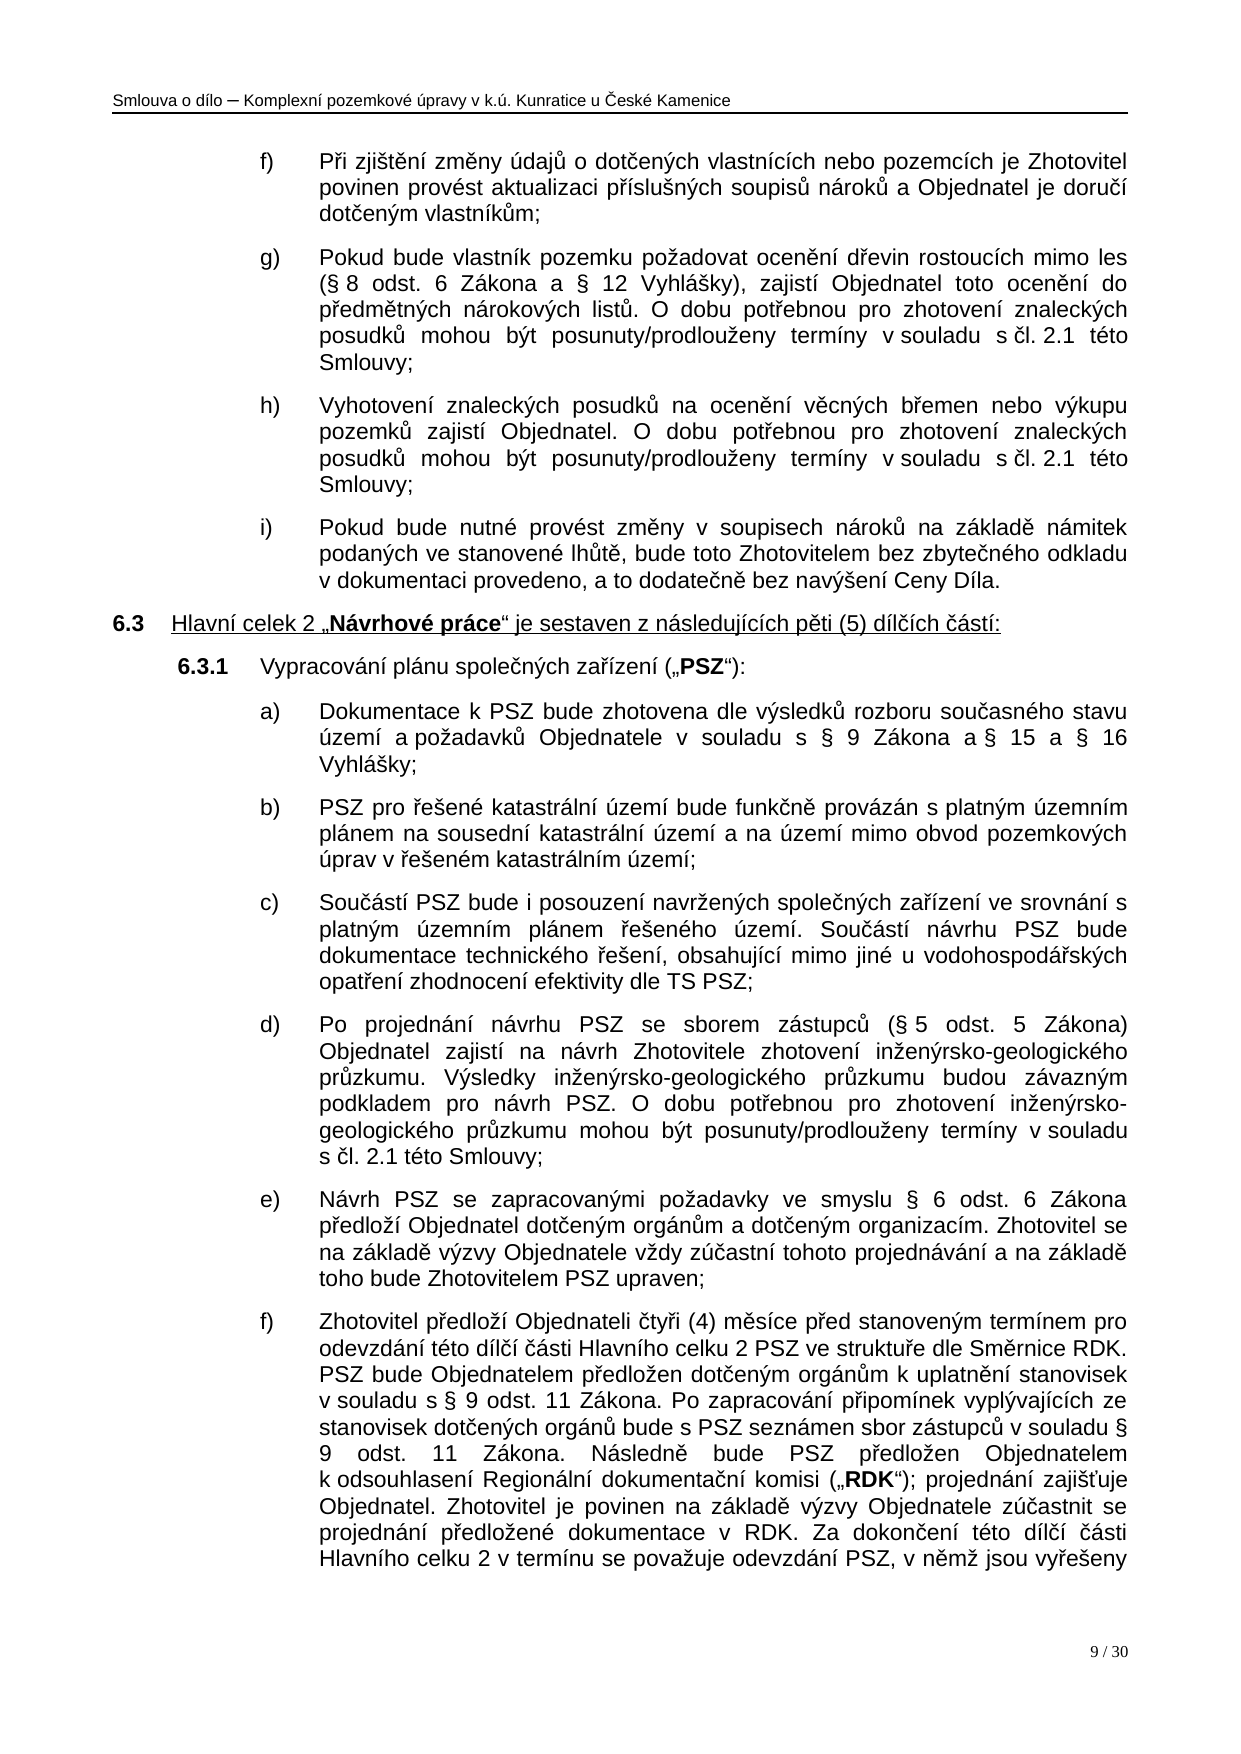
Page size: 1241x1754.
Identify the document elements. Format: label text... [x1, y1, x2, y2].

list Návrh PSZ se zapracovanými požadavky ve smyslu § 6 odst. 6 Zákona předloží Objednatel dotčeným orgánům a dotčeným organizacím. Zhotovitel se na základě výzvy Objednatele vždy zúčastní tohoto projednávání a na základě toho bude Zhotovitelem PSZ upraven; [260, 1186, 1128, 1292]
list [260, 1308, 1128, 1572]
list Po projednání návrhu PSZ se sborem zástupců (§ 5 odst. 5 Zákona) Objednatel zajistí na návrh Zhotovitele zhotovení inženýrsko-geologického průzkumu. Výsledky inženýrsko-geologického průzkumu budou závazným podkladem pro návrh PSZ. O dobu potřebnou pro zhotovení inženýrsko-geologického průzkumu mohou být posunuty/prodlouženy termíny v souladu s čl. 2.1 této Smlouvy; [260, 1011, 1128, 1169]
list Součástí PSZ bude i posouzení navržených společných zařízení ve srovnání s platným územním plánem řešeného území. Součástí návrhu PSZ bude dokumentace technického řešení, obsahující mimo jiné u vodohospodářských opatření zhodnocení efektivity dle TS PSZ; [260, 889, 1128, 995]
text Hlavní celek 2 „Návrhové práce“ je sestaven z následujících pěti (5) dílčích částí: [112, 610, 1128, 636]
list Pokud bude vlastník pozemku požadovat ocenění dřevin rostoucích mimo les (§ 8 odst. 6 Zákona a § 12 Vyhlášky), zajistí Objednatel toto ocenění do předmětných nárokových listů. O dobu potřebnou pro zhotovení znaleckých posudků mohou být posunuty/prodlouženy termíny v souladu s čl. 2.1 této Smlouvy; [260, 243, 1128, 375]
list Při zjištění změny údajů o dotčených vlastnících nebo pozemcích je Zhotovitel povinen provést aktualizaci příslušných soupisů nároků a Objednatel je doručí dotčeným vlastníkům; [260, 148, 1128, 227]
list PSZ pro řešené katastrální území bude funkčně provázán s platným územním plánem na sousední katastrální území a na území mimo obvod pozemkových úprav v řešeném katastrálním území; [260, 793, 1128, 873]
list Pokud bude nutné provést změny v soupisech nároků na základě námitek podaných ve stanovené lhůtě, bude toto Zhotovitelem bez zbytečného odkladu v dokumentaci provedeno, a to dodatečně bez navýšení Ceny Díla. [260, 514, 1128, 593]
list Vyhotovení znaleckých posudků na ocenění věcných břemen nebo výkupu pozemků zajistí Objednatel. O dobu potřebnou pro zhotovení znaleckých posudků mohou být posunuty/prodlouženy termíny v souladu s čl. 2.1 této Smlouvy; [260, 392, 1128, 497]
text Vypracování plánu společných zařízení („PSZ“): [177, 653, 1128, 679]
list Dokumentace k PSZ bude zhotovena dle výsledků rozboru současného stavu území a požadavků Objednatele v souladu s § 9 Zákona a § 15 a § 16 Vyhlášky; [260, 698, 1128, 777]
